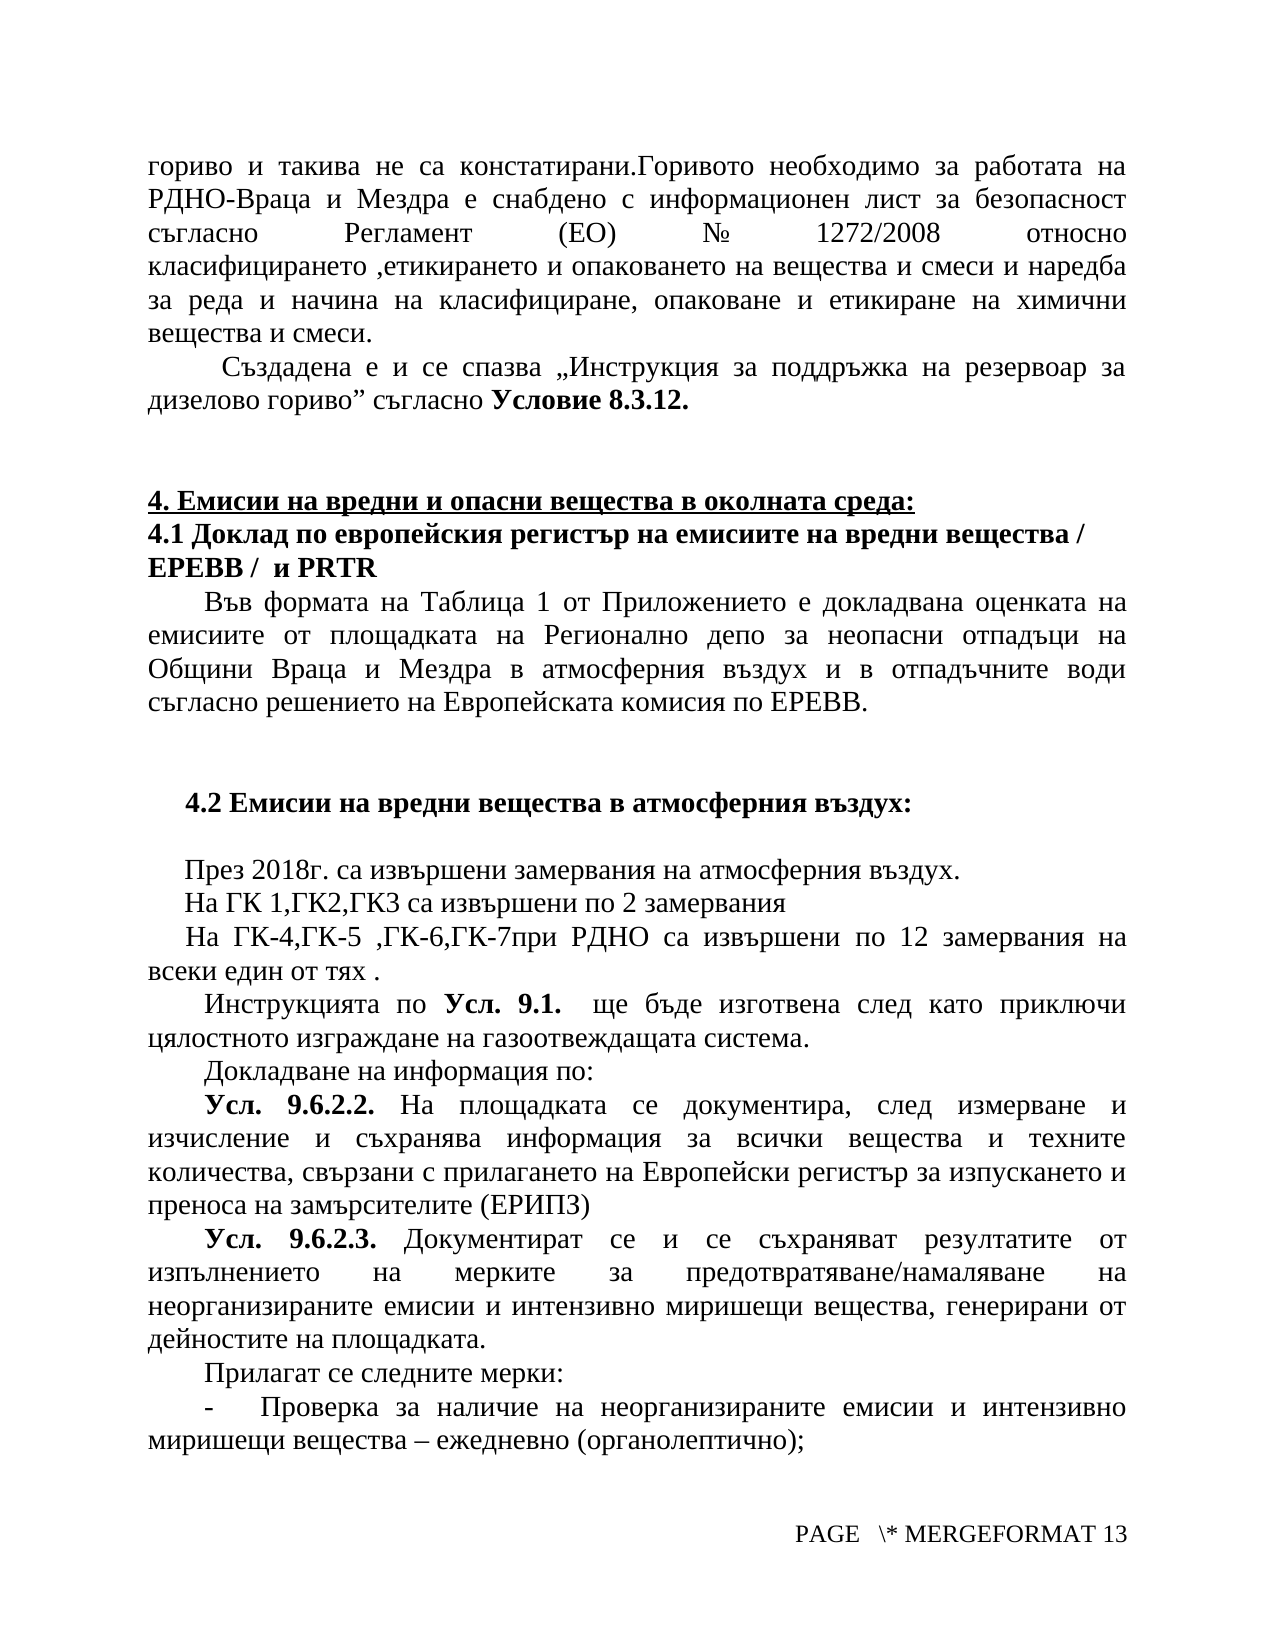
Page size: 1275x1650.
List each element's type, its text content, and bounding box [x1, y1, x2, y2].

text На ГК 1,ГК2,ГК3 са извършени по 2 замервания [148, 886, 1127, 919]
text На ГК-4,ГК-5 ,ГК-6,ГК-7при РДНО са извършени по 12 замервания на всеки един от тях . [148, 919, 1127, 986]
text Усл. 9.6.2.2. На площадката се документира, след измерване и изчисление и съхранява информация за всички вещества и техните количества, свързани с прилагането на Европейски регистър за изпускането и преноса на замърсителите (EРИПЗ) [148, 1087, 1127, 1221]
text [148, 148, 1127, 349]
text Докладване на информация по: [148, 1053, 1127, 1087]
text Прилагат се следните мерки: [148, 1355, 1127, 1389]
text Усл. 9.6.2.3. Документират се и се съхраняват резултатите от изпълнението на мерките за предотвратяване/намаляване на неорганизираните емисии и интензивно миришещи вещества, генерирани от дейностите на площадката. [148, 1221, 1127, 1355]
text Създадена е и се спазва „Инструкция за поддръжка на резервоар за дизелово гориво” съгласно Условие 8.3.12. [148, 349, 1127, 416]
text През 2018г. са извършени замервания на атмосферния въздух. [148, 852, 1127, 886]
list Проверка за наличие на неорганизираните емисии и интензивно миришещи вещества – ежедневно (органолептично); [148, 1389, 1127, 1456]
text 4.2 Емисии на вредни вещества в атмосферния въздух: [185, 785, 1127, 818]
text 4. Емисии на вредни и опасни вещества в околната среда: [148, 483, 1127, 517]
text 4.1 Доклад по европейския регистър на емисиите на вредни вещества / ЕРЕВВ / и PRTR [148, 517, 1127, 584]
text Инструкцията по Усл. 9.1. ще бъде изготвена след като приключи цялостното изграждане на газоотвеждащата система. [148, 986, 1127, 1053]
text Във формата на Таблица 1 от Приложението е докладвана оценката на емисиите от площадката на Регионално депо за неопасни отпадъци на Общини Враца и Мездра в атмосферния въздух и в отпадъчните води съгласно решението на Европейската комисия по ЕРЕВВ. [148, 584, 1127, 718]
